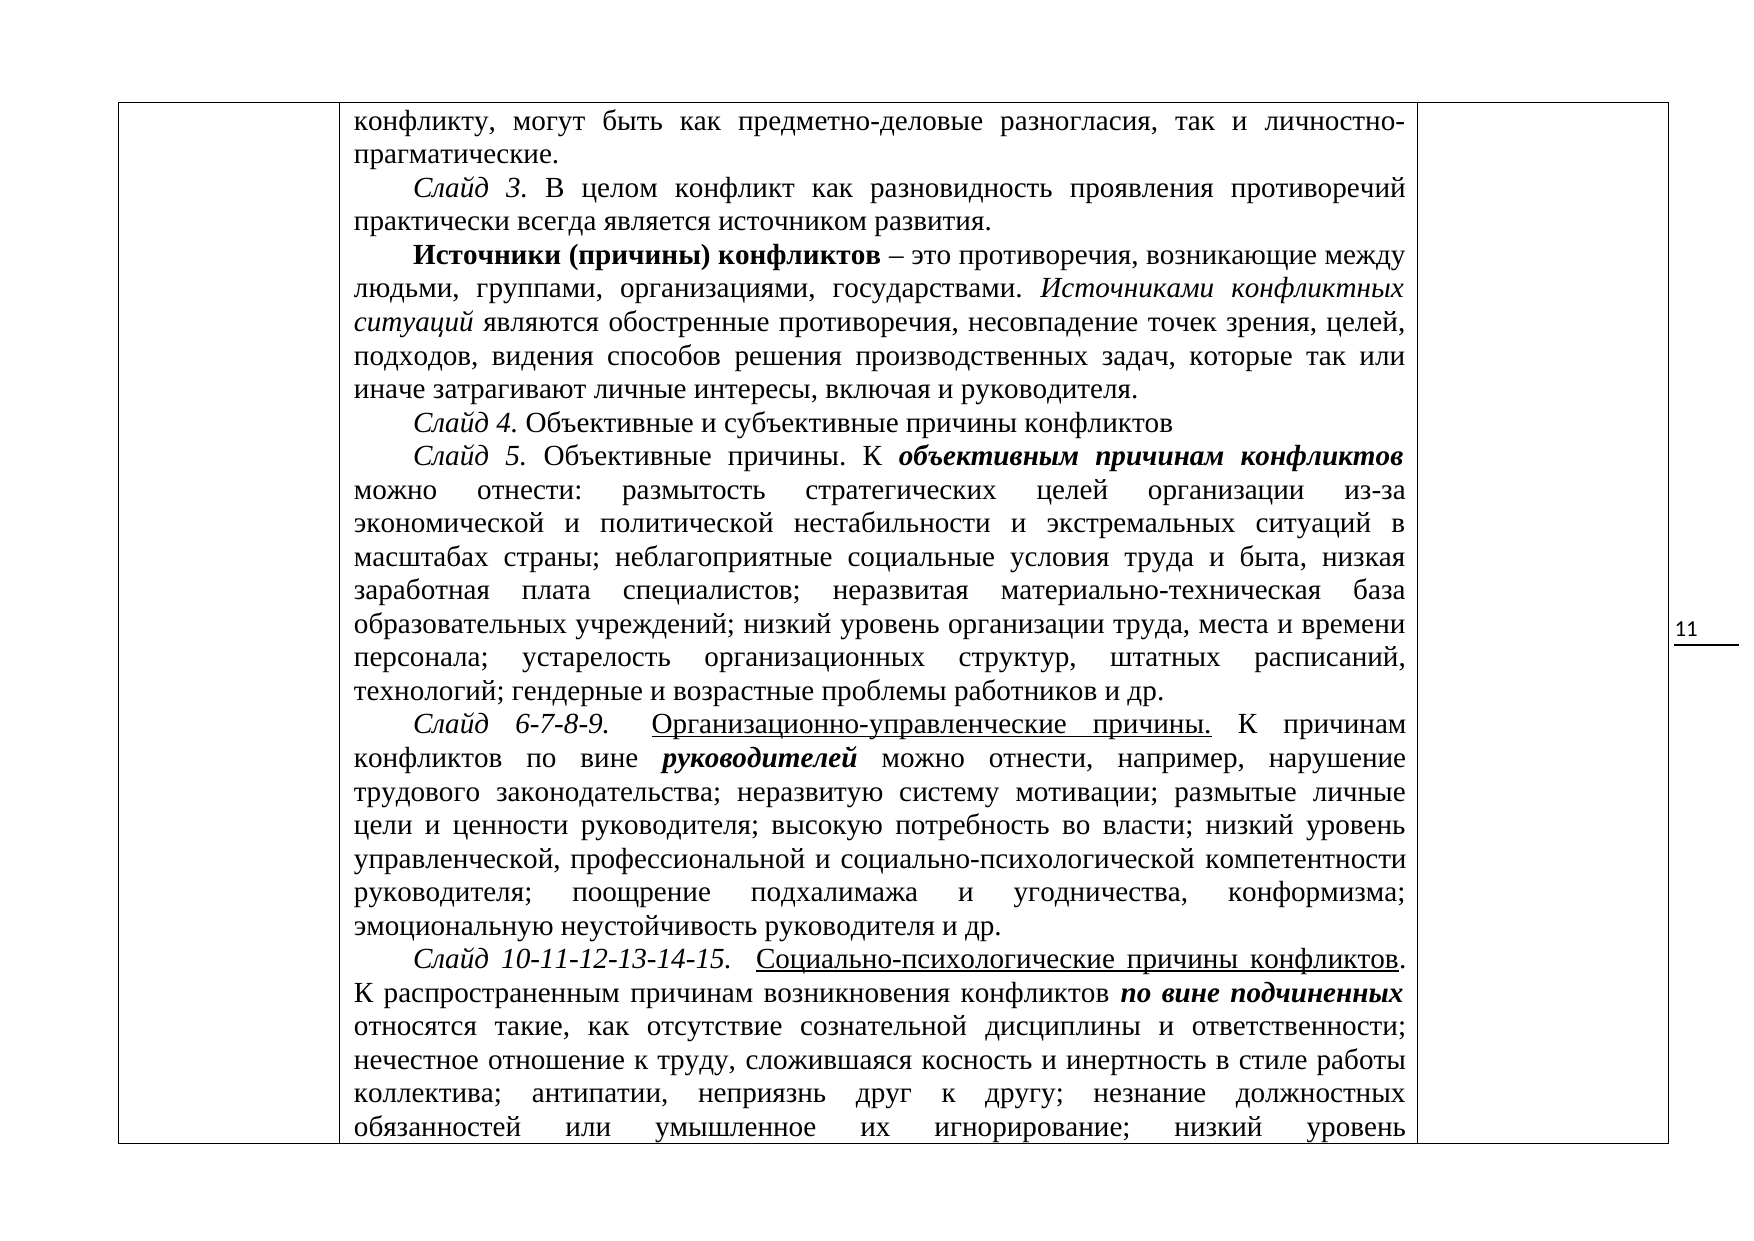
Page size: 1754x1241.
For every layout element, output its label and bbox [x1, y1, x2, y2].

table_cell [1418, 103, 1668, 1143]
table_cell [340, 103, 1417, 1143]
table_cell [119, 103, 339, 1143]
